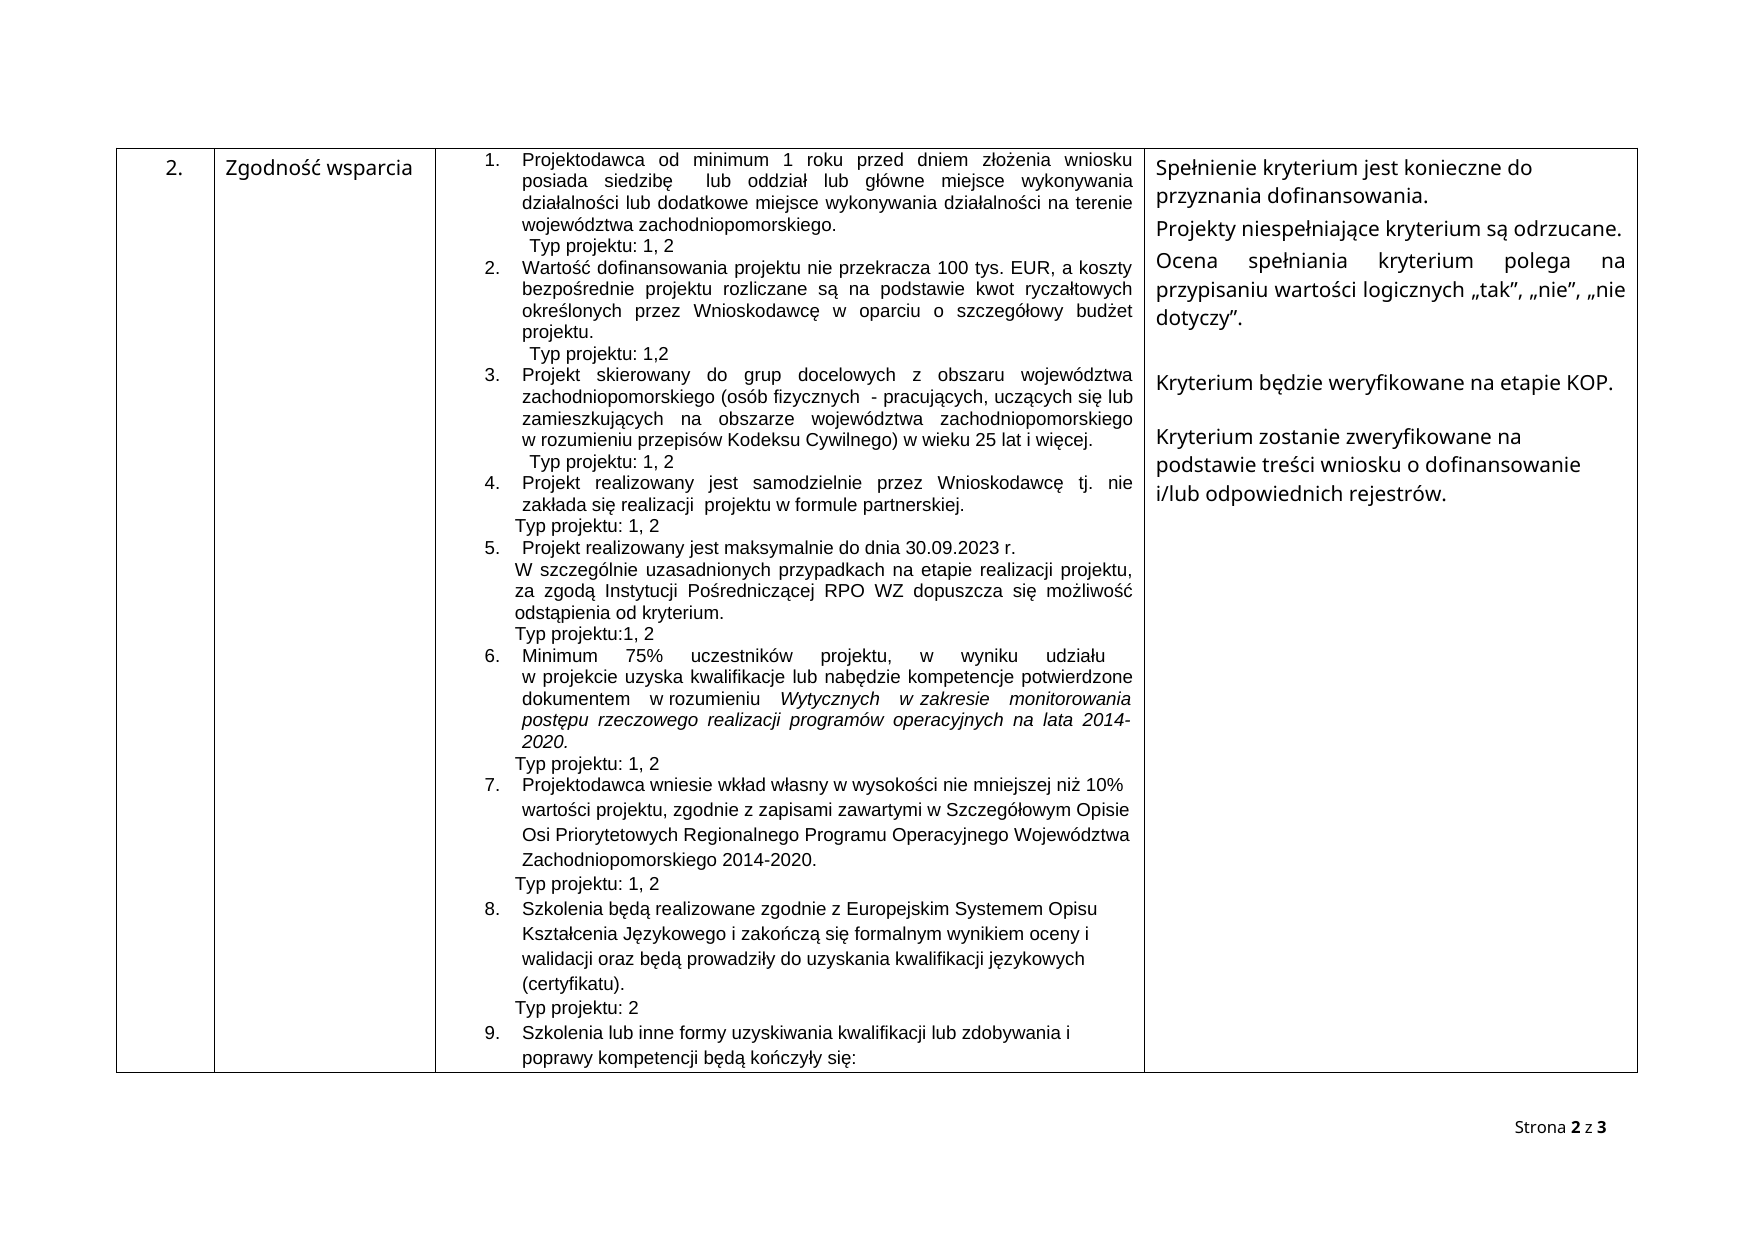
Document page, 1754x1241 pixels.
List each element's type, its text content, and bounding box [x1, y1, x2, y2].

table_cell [1145, 149, 1637, 1072]
table_cell [117, 149, 214, 1072]
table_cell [436, 149, 1144, 1072]
table_cell Zgodność wsparcia [215, 149, 435, 1072]
